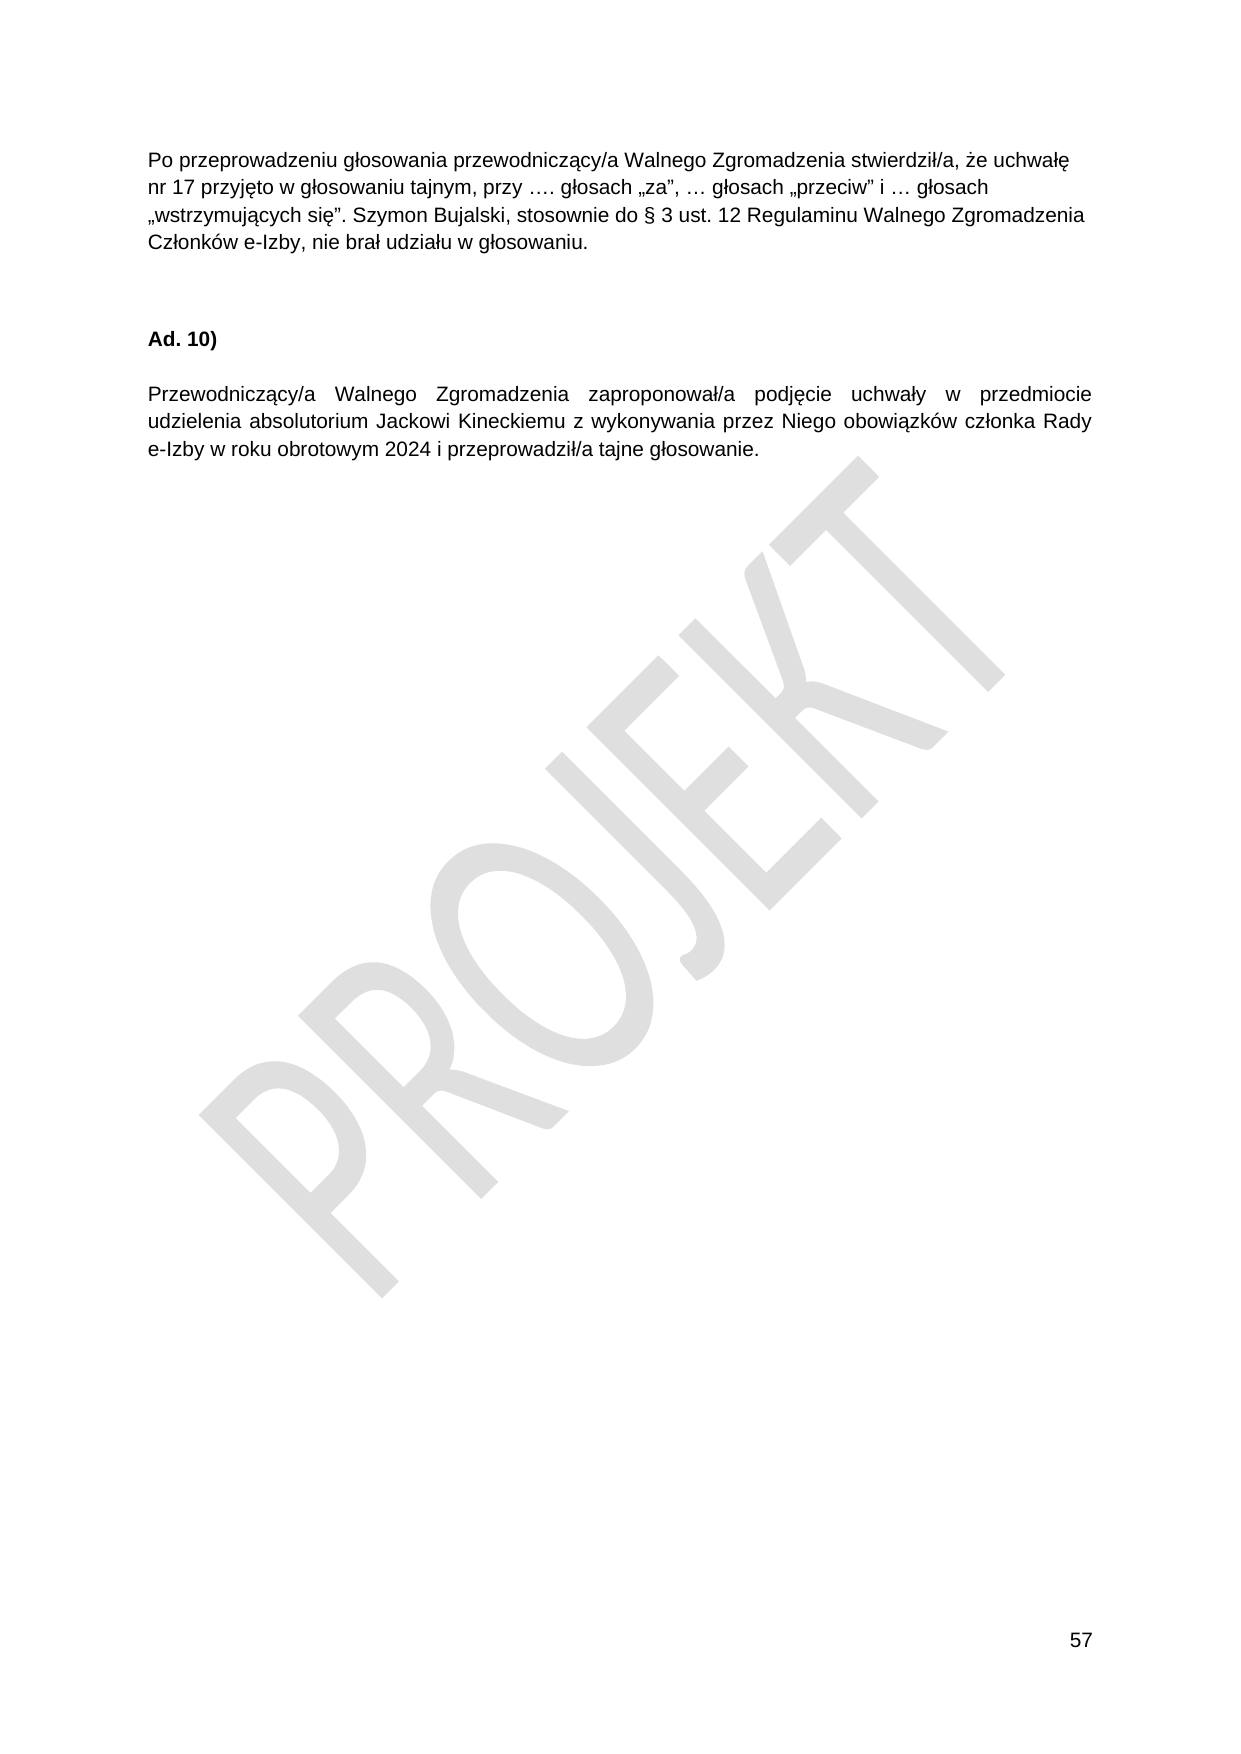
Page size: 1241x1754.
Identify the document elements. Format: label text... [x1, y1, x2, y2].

text Ad. 10) [148, 327, 1093, 351]
text Przewodniczący/a Walnego Zgromadzenia zaproponował/a podjęcie uchwały w przedmiocie udzielenia absolutorium Jackowi Kineckiemu z wykonywania przez Niego obowiązków członka Rady e-Izby w roku obrotowym 2024 i przeprowadził/a tajne głosowanie. [148, 382, 1093, 461]
text Po przeprowadzeniu głosowania przewodniczący/a Walnego Zgromadzenia stwierdził/a, że uchwałę nr 17 przyjęto w głosowaniu tajnym, przy …. głosach „za”, … głosach „przeciw” i … głosach „wstrzymujących się”. Szymon Bujalski, stosownie do § 3 ust. 12 Regulaminu Walnego Zgromadzenia Członków e-Izby, nie brał udziału w głosowaniu. [148, 148, 1093, 254]
